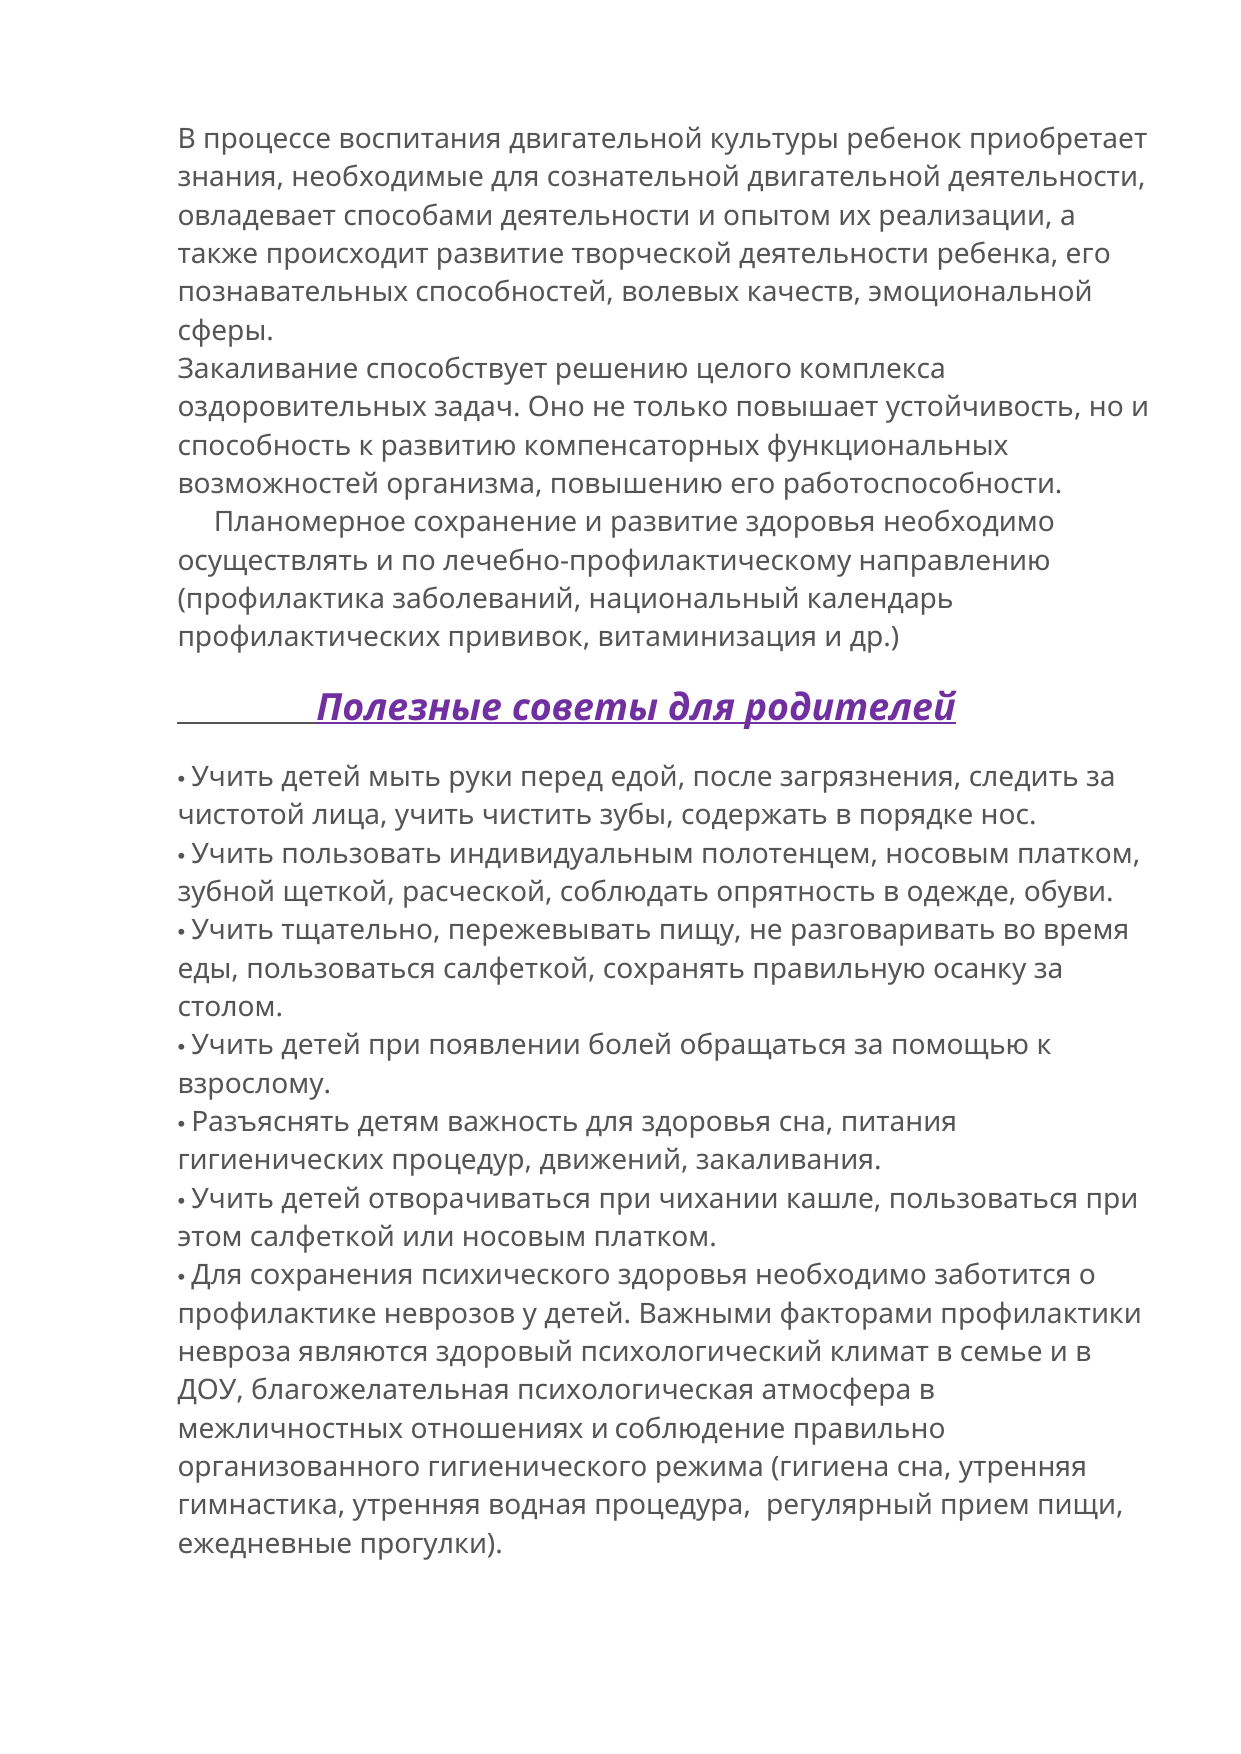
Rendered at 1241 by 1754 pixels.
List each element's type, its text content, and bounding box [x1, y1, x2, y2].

text Полезные советы для родителей [177, 680, 1152, 731]
text • Учить детей отворачиваться при чихании кашле, пользоваться при этом салфеткой или носовым платком. [177, 1178, 1152, 1254]
text • Для сохранения психического здоровья необходимо заботится о профилактике неврозов у детей. Важными факторами профилактики невроза являются здоровый психологический климат в семье и в ДОУ, благожелательная психологическая атмосфера в межличностных отношениях и соблюдение правильно организованного гигиенического режима (гигиена сна, утренняя гимнастика, утренняя водная процедура, регулярный прием пищи, ежедневные прогулки). [177, 1254, 1152, 1561]
text • Учить детей мыть руки перед едой, после загрязнения, следить за чистотой лица, учить чистить зубы, содержать в порядке нос. [177, 756, 1152, 833]
text • Разъяснять детям важность для здоровья сна, питания гигиенических процедур, движений, закаливания. [177, 1101, 1152, 1178]
text В процессе воспитания двигательной культуры ребенок приобретает знания, необходимые для сознательной двигательной деятельности, овладевает способами деятельности и опытом их реализации, а также происходит развитие творческой деятельности ребенка, его познавательных способностей, волевых качеств, эмоциональной сферы. [177, 118, 1152, 348]
text • Учить детей при появлении болей обращаться за помощью к взрослому. [177, 1024, 1152, 1101]
text Планомерное сохранение и развитие здоровья необходимо осуществлять и по лечебно-профилактическому направлению (профилактика заболеваний, национальный календарь профилактических прививок, витаминизация и др.) [177, 501, 1152, 655]
text • Учить пользовать индивидуальным полотенцем, носовым платком, зубной щеткой, расческой, соблюдать опрятность в одежде, обуви. [177, 833, 1152, 909]
text Закаливание способствует решению целого комплекса оздоровительных задач. Оно не только повышает устойчивость, но и способность к развитию компенсаторных функциональных возможностей организма, повышению его работоспособности. [177, 348, 1152, 501]
text • Учить тщательно, пережевывать пищу, не разговаривать во время еды, пользоваться салфеткой, сохранять правильную осанку за столом. [177, 909, 1152, 1024]
